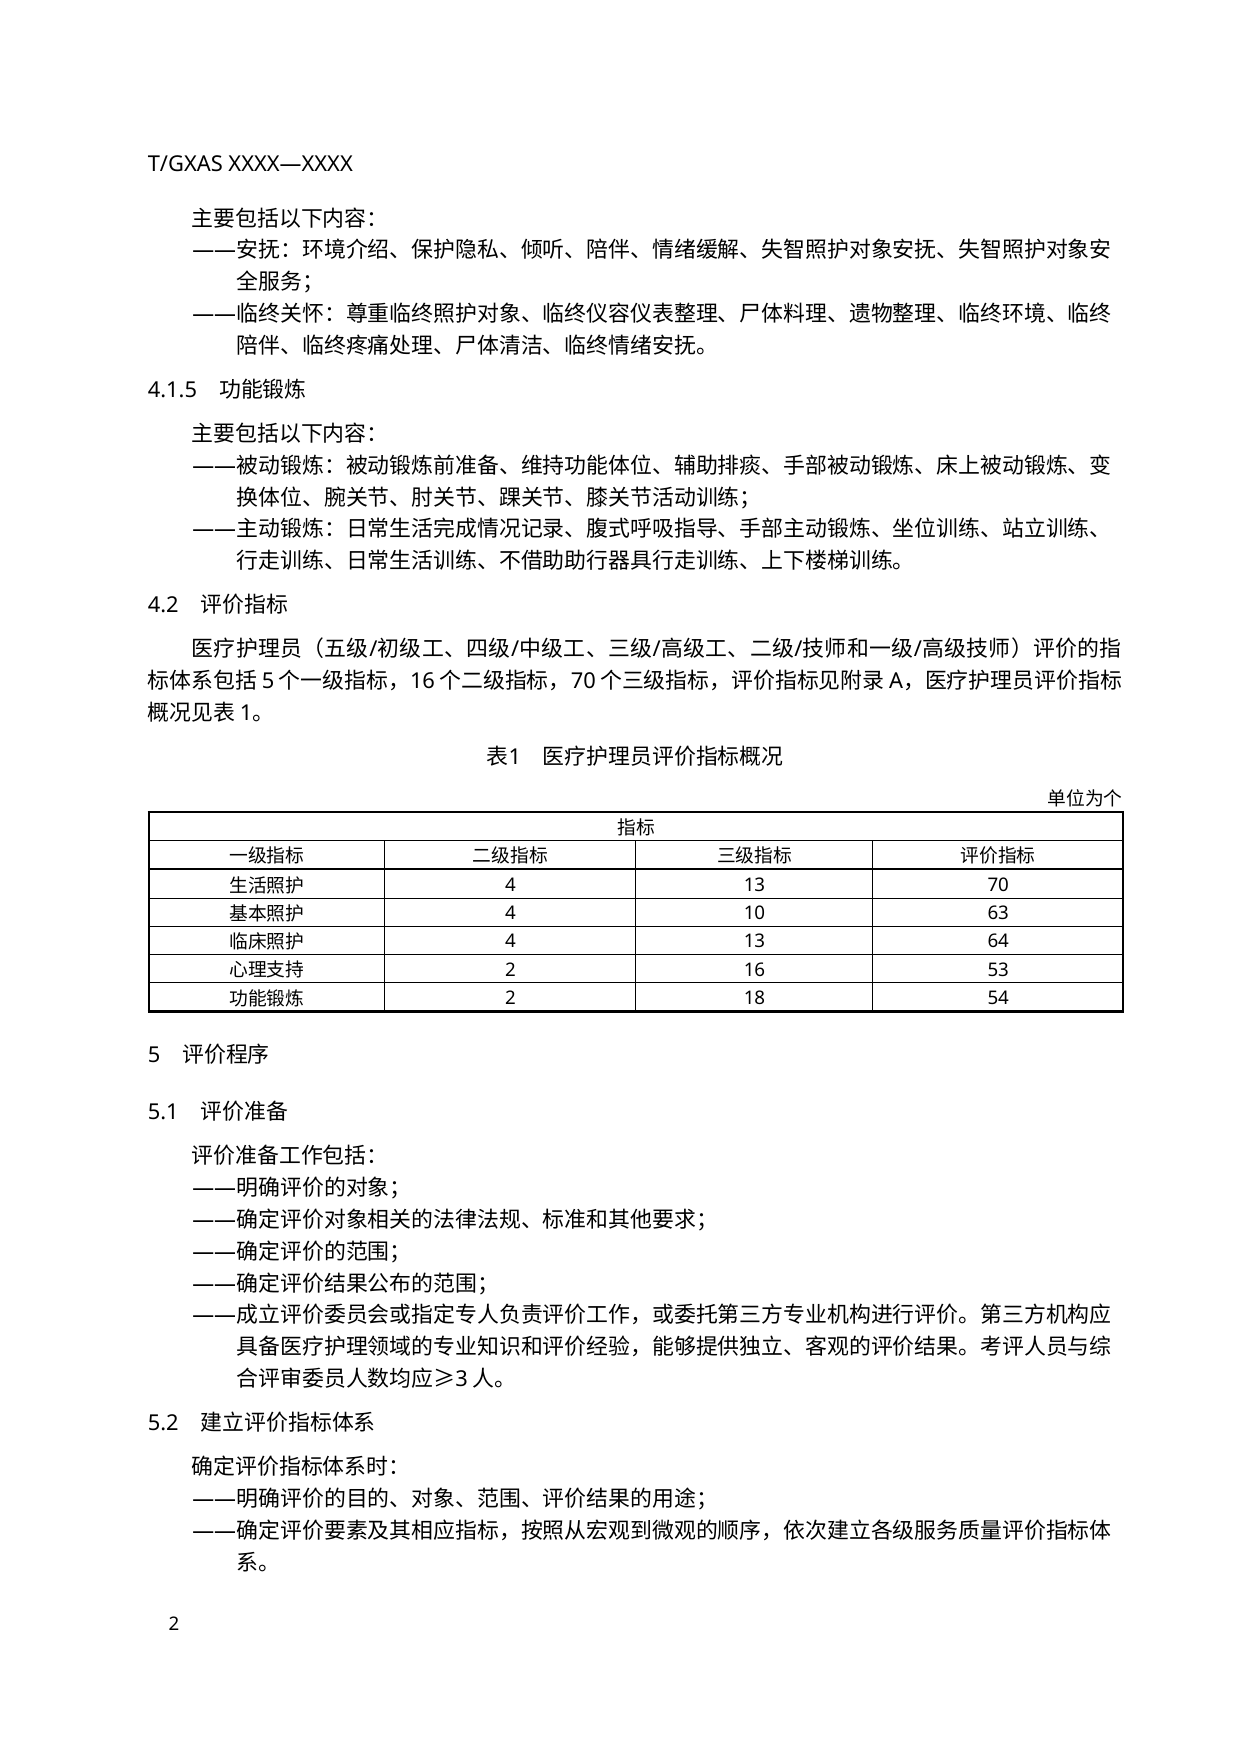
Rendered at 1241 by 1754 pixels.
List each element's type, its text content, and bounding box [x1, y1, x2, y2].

table_cell 三级指标 [636, 841, 872, 868]
table_cell 2 [385, 955, 635, 982]
table_cell 功能锻炼 [150, 983, 384, 1010]
table_cell 一级指标 [150, 841, 384, 868]
table_cell 生活照护 [150, 870, 384, 897]
text 主动锻炼：日常生活完成情况记录、腹式呼吸指导、手部主动锻炼、坐位训练、站立训练、行走训练、日常生活训练、不借助助行器具行走训练、上下楼梯训练。 [192, 511, 1122, 575]
text 评价程序 [148, 1037, 1122, 1069]
table_cell 10 [636, 899, 872, 926]
table_cell 13 [636, 870, 872, 897]
table_cell 70 [873, 870, 1122, 897]
table_cell 53 [873, 955, 1122, 982]
text 确定评价的范围； [192, 1234, 1122, 1266]
table_cell 4 [385, 927, 635, 954]
text 临终关怀：尊重临终照护对象、临终仪容仪表整理、尸体料理、遗物整理、临终环境、临终陪伴、临终疼痛处理、尸体清洁、临终情绪安抚。 [192, 296, 1122, 359]
table_cell 4 [385, 870, 635, 897]
text 安抚：环境介绍、保护隐私、倾听、陪伴、情绪缓解、失智照护对象安抚、失智照护对象安全服务； [192, 232, 1122, 296]
table_cell 13 [636, 927, 872, 954]
table_cell 64 [873, 927, 1122, 954]
text 主要包括以下内容： [148, 201, 1122, 232]
table_cell 63 [873, 899, 1122, 926]
text 评价准备工作包括： [148, 1138, 1122, 1170]
text 成立评价委员会或指定专人负责评价工作，或委托第三方专业机构进行评价。第三方机构应具备医疗护理领域的专业知识和评价经验，能够提供独立、客观的评价结果。考评人员与综合评审委员人数均应≥3人。 [192, 1297, 1122, 1392]
text 明确评价的对象； [192, 1170, 1122, 1202]
table_cell 54 [873, 983, 1122, 1010]
table_cell 临床照护 [150, 927, 384, 954]
text 功能锻炼 [148, 372, 1122, 404]
table_cell 评价指标 [873, 841, 1122, 868]
text 主要包括以下内容： [148, 416, 1122, 448]
table_cell 心理支持 [150, 955, 384, 982]
table_cell 4 [385, 899, 635, 926]
table_cell 16 [636, 955, 872, 982]
text 建立评价指标体系 [148, 1405, 1122, 1437]
table_cell 18 [636, 983, 872, 1010]
text 确定评价指标体系时： [148, 1449, 1122, 1481]
text 确定评价要素及其相应指标，按照从宏观到微观的顺序，依次建立各级服务质量评价指标体系。 [192, 1513, 1122, 1576]
table_cell 2 [385, 983, 635, 1010]
text 评价准备 [148, 1094, 1122, 1126]
text 确定评价结果公布的范围； [192, 1266, 1122, 1297]
table_header 指标 [150, 813, 1122, 840]
text 被动锻炼：被动锻炼前准备、维持功能体位、辅助排痰、手部被动锻炼、床上被动锻炼、变换体位、腕关节、肘关节、踝关节、膝关节活动训练； [192, 448, 1122, 511]
text 单位为个 [148, 783, 1122, 811]
text 明确评价的目的、对象、范围、评价结果的用途； [192, 1481, 1122, 1513]
table_cell 基本照护 [150, 899, 384, 926]
text 评价指标 [148, 587, 1122, 619]
text 确定评价对象相关的法律法规、标准和其他要求； [192, 1202, 1122, 1234]
list 医疗护理员评价指标概况 [148, 739, 1122, 771]
text 医疗护理员（五级/初级工、四级/中级工、三级/高级工、二级/技师和一级/高级技师）评价的指标体系包括5个一级指标，16个二级指标，70个三级指标，评价指标见附录A，医疗护理员评价指标概况见表1。 [148, 631, 1122, 727]
table_cell 二级指标 [385, 841, 635, 868]
